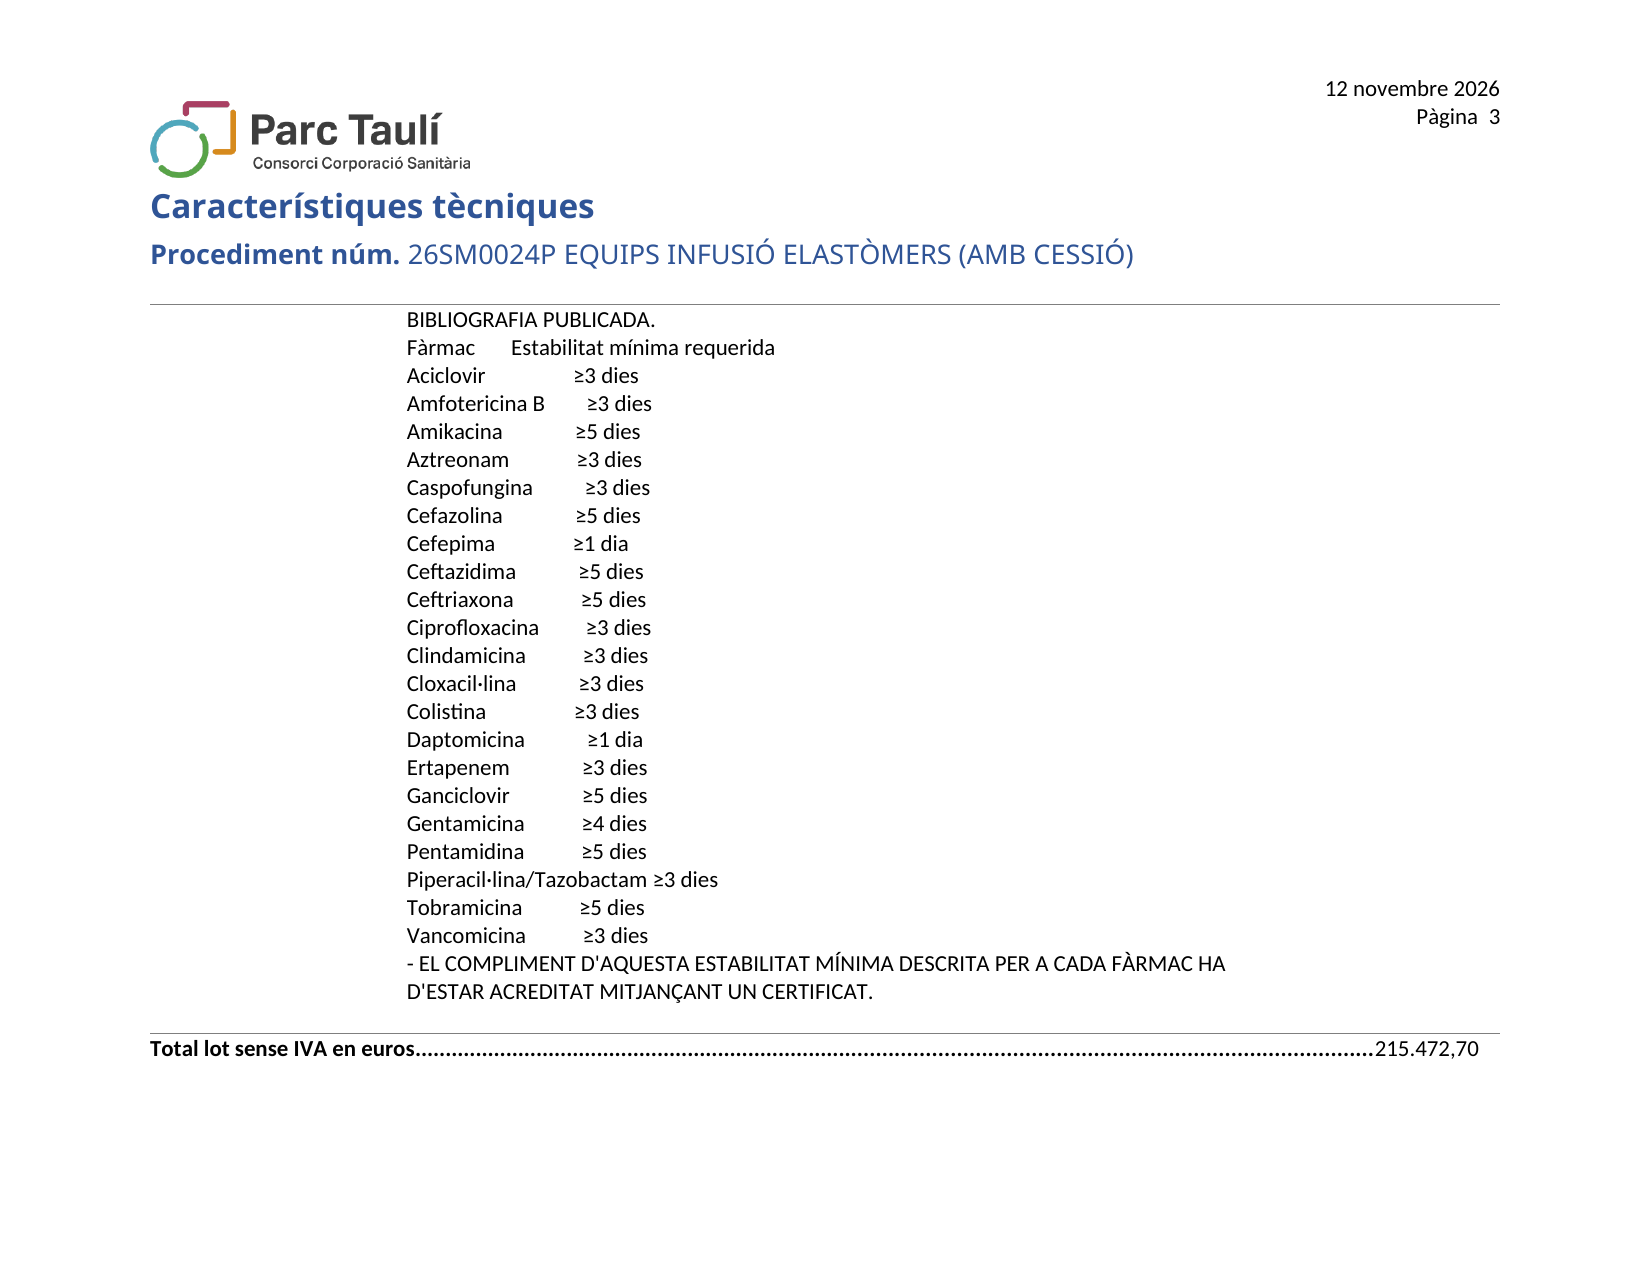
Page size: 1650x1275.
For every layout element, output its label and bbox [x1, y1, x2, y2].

picture [150, 101, 470, 178]
